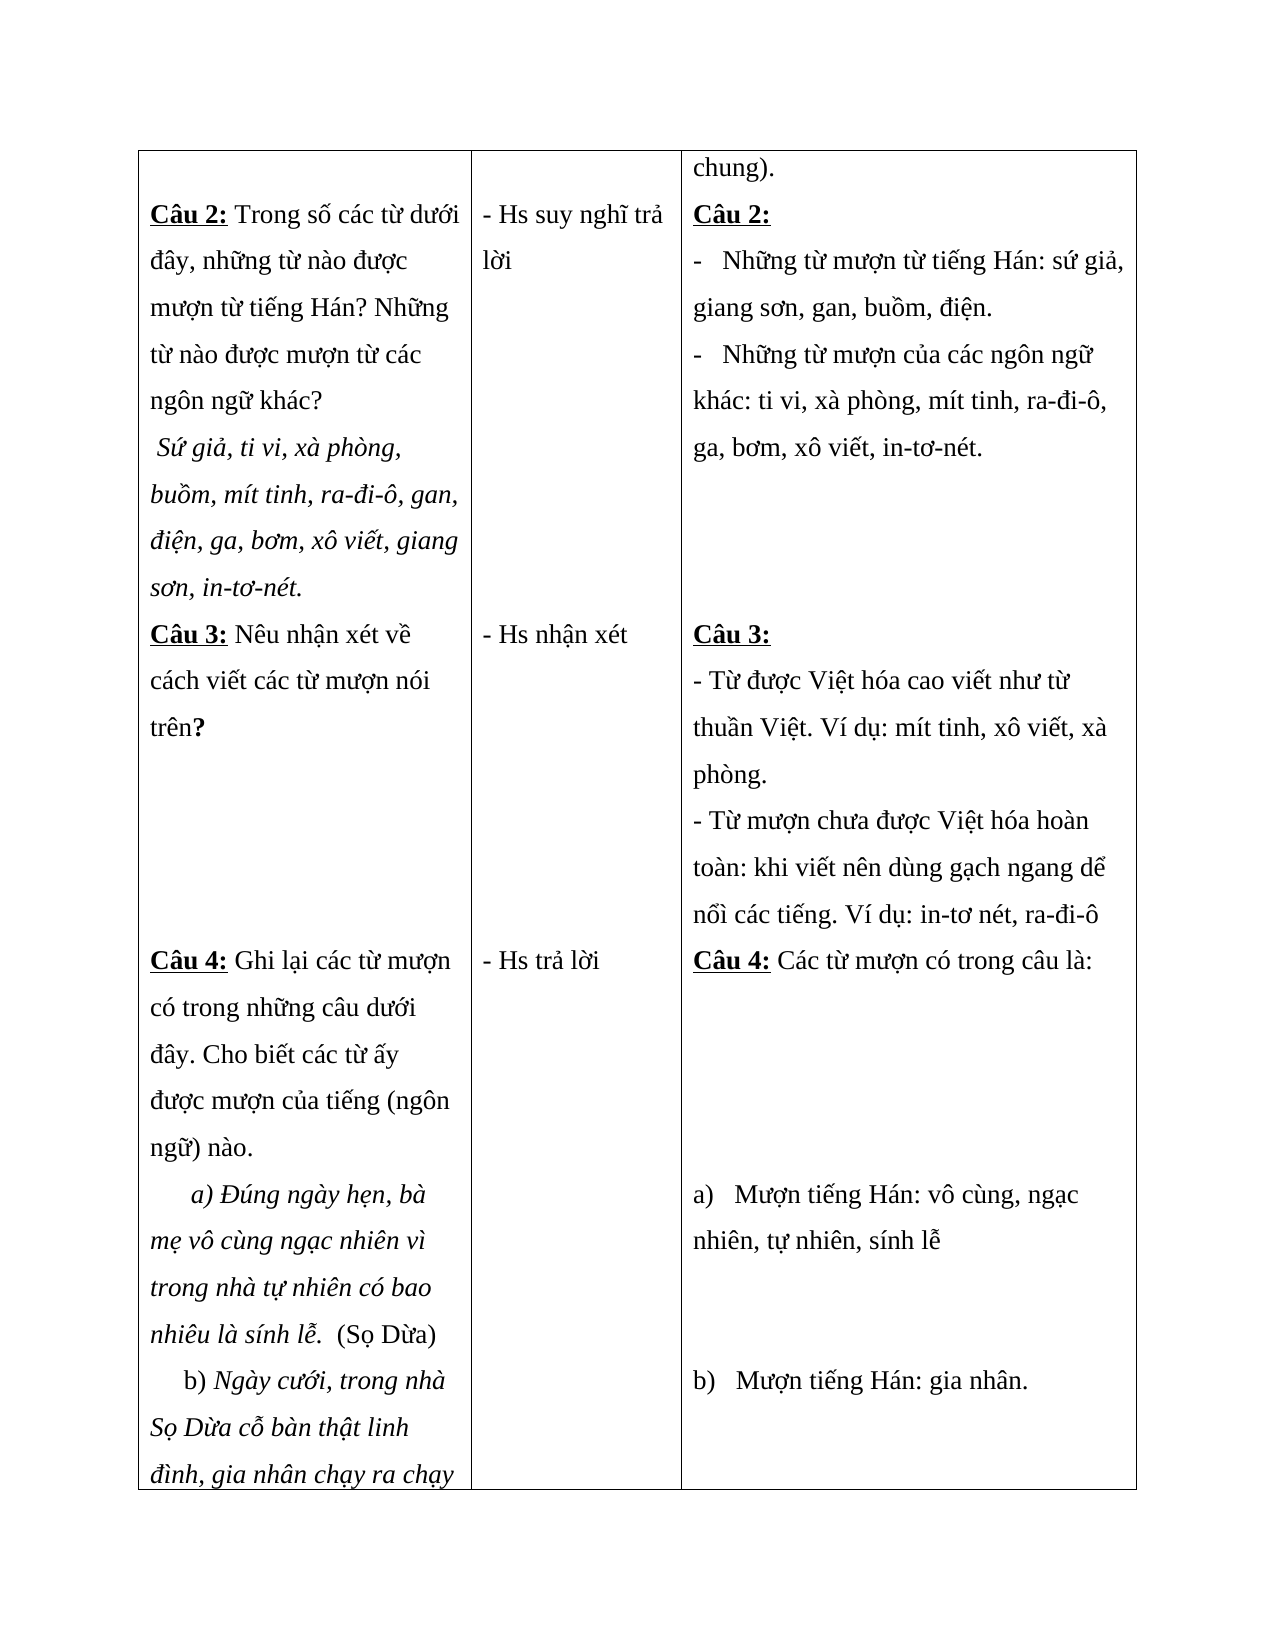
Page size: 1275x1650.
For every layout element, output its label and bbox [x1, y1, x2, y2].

table_cell [139, 151, 471, 1489]
table_cell [472, 151, 681, 1489]
table_cell [682, 151, 1136, 1489]
